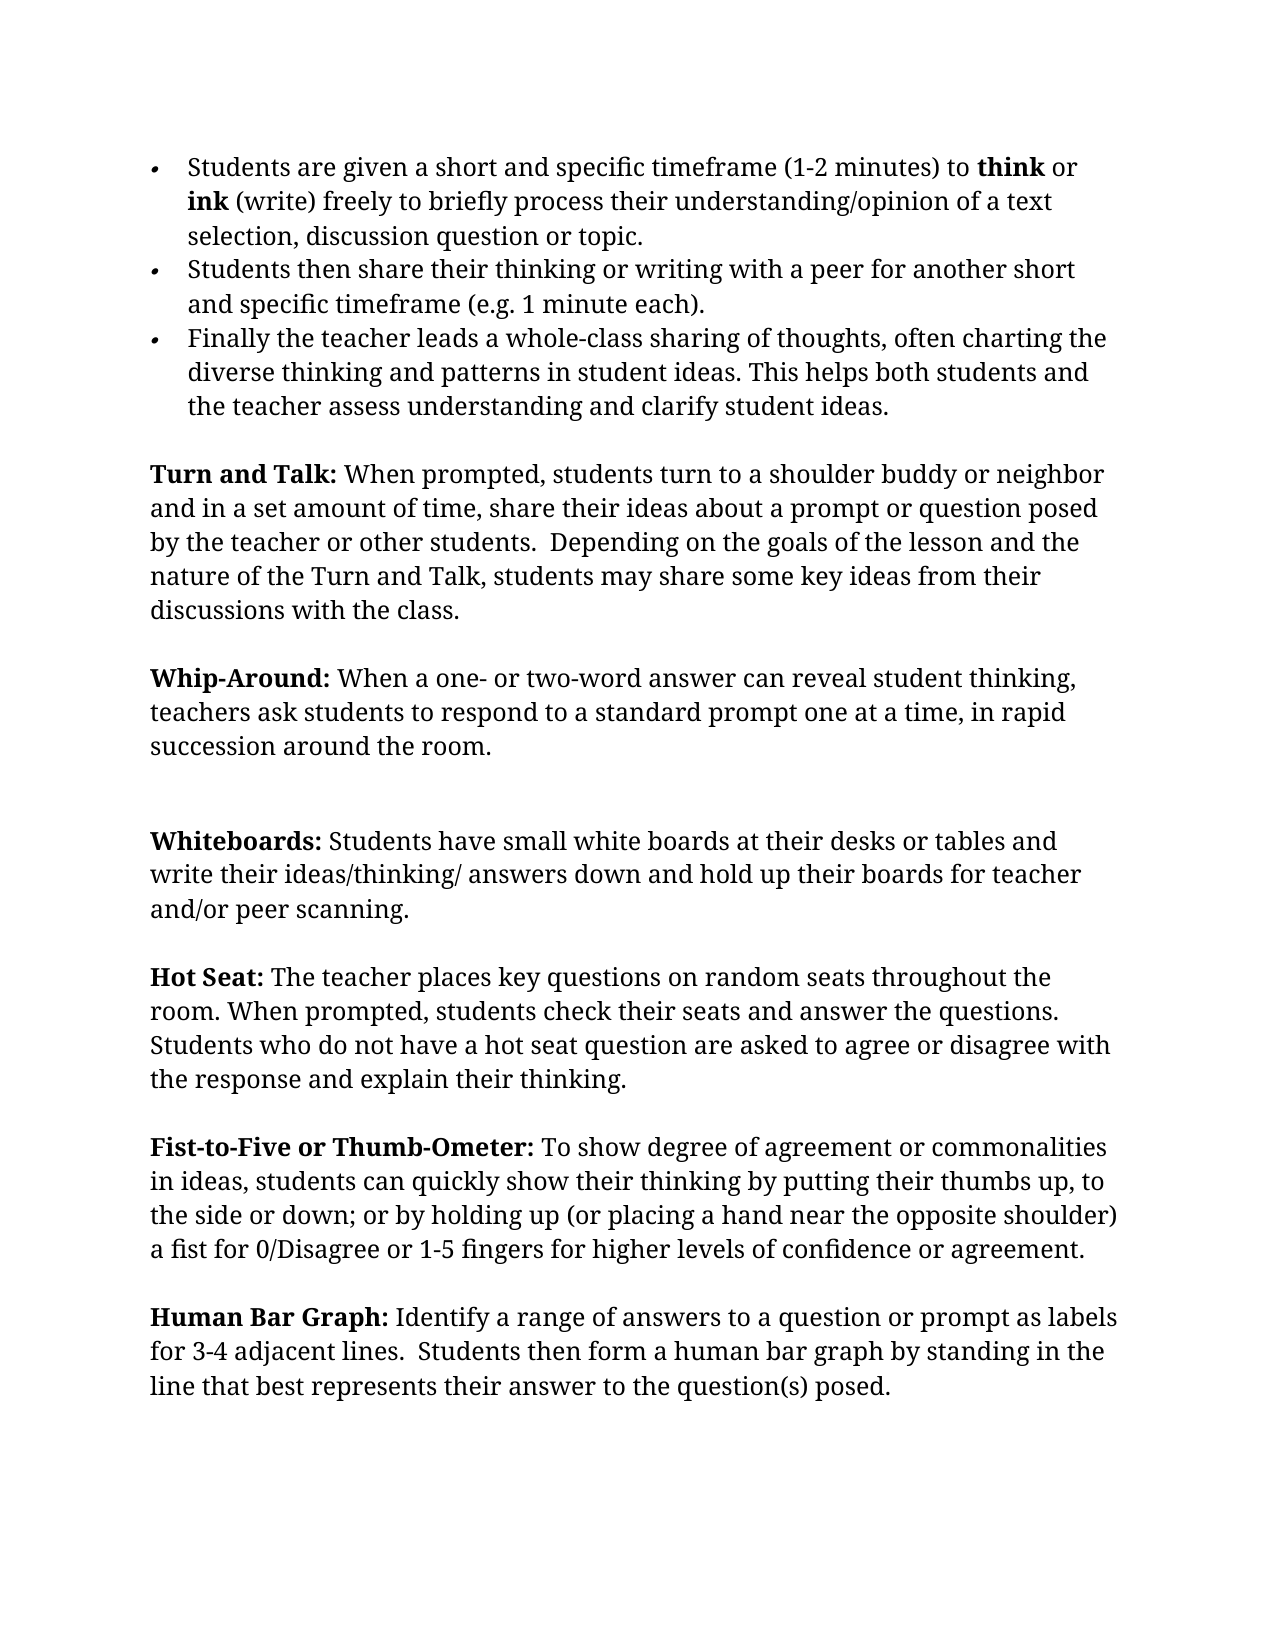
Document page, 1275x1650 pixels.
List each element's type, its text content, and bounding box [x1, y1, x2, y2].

text Whiteboards: Students have small white boards at their desks or tables and write their ideas/thinking/ answers down and hold up their boards for teacher and/or peer scanning. [150, 823, 1125, 925]
text Human Bar Graph: Identify a range of answers to a question or prompt as labels for 3-4 adjacent lines. Students then form a human bar graph by standing in the line that best represents their answer to the question(s) posed. [150, 1300, 1125, 1402]
list Finally the teacher leads a whole-class sharing of thoughts, often charting the diverse thinking and patterns in student ideas. This helps both students and the teacher assess understanding and clarify student ideas. [150, 320, 1125, 422]
text Whip-Around: When a one- or two-word answer can reveal student thinking, teachers ask students to respond to a standard prompt one at a time, in rapid succession around the room. [150, 661, 1125, 763]
text Fist-to-Five or Thumb-Ometer: To show degree of agreement or commonalities in ideas, students can quickly show their thinking by putting their thumbs up, to the side or down; or by holding up (or placing a hand near the opposite shoulder) a fist for 0/Disagree or 1-5 fingers for higher levels of confidence or agreement. [150, 1130, 1125, 1266]
list Students then share their thinking or writing with a peer for another short and specific timeframe (e.g. 1 minute each). [150, 252, 1125, 320]
text Hot Seat: The teacher places key questions on random seats throughout the room. When prompted, students check their seats and answer the questions. Students who do not have a hot seat question are asked to agree or disagree with the response and explain their thinking. [150, 959, 1125, 1096]
list Students are given a short and specific timeframe (1-2 minutes) to think or ink (write) freely to briefly process their understanding/opinion of a text selection, discussion question or topic. [150, 150, 1125, 252]
list Turn and Talk: When prompted, students turn to a shoulder buddy or neighbor and in a set amount of time, share their ideas about a prompt or question posed by the teacher or other students. Depending on the goals of the lesson and the nature of the Turn and Talk, students may share some key ideas from their discussions with the class. [150, 457, 1125, 627]
